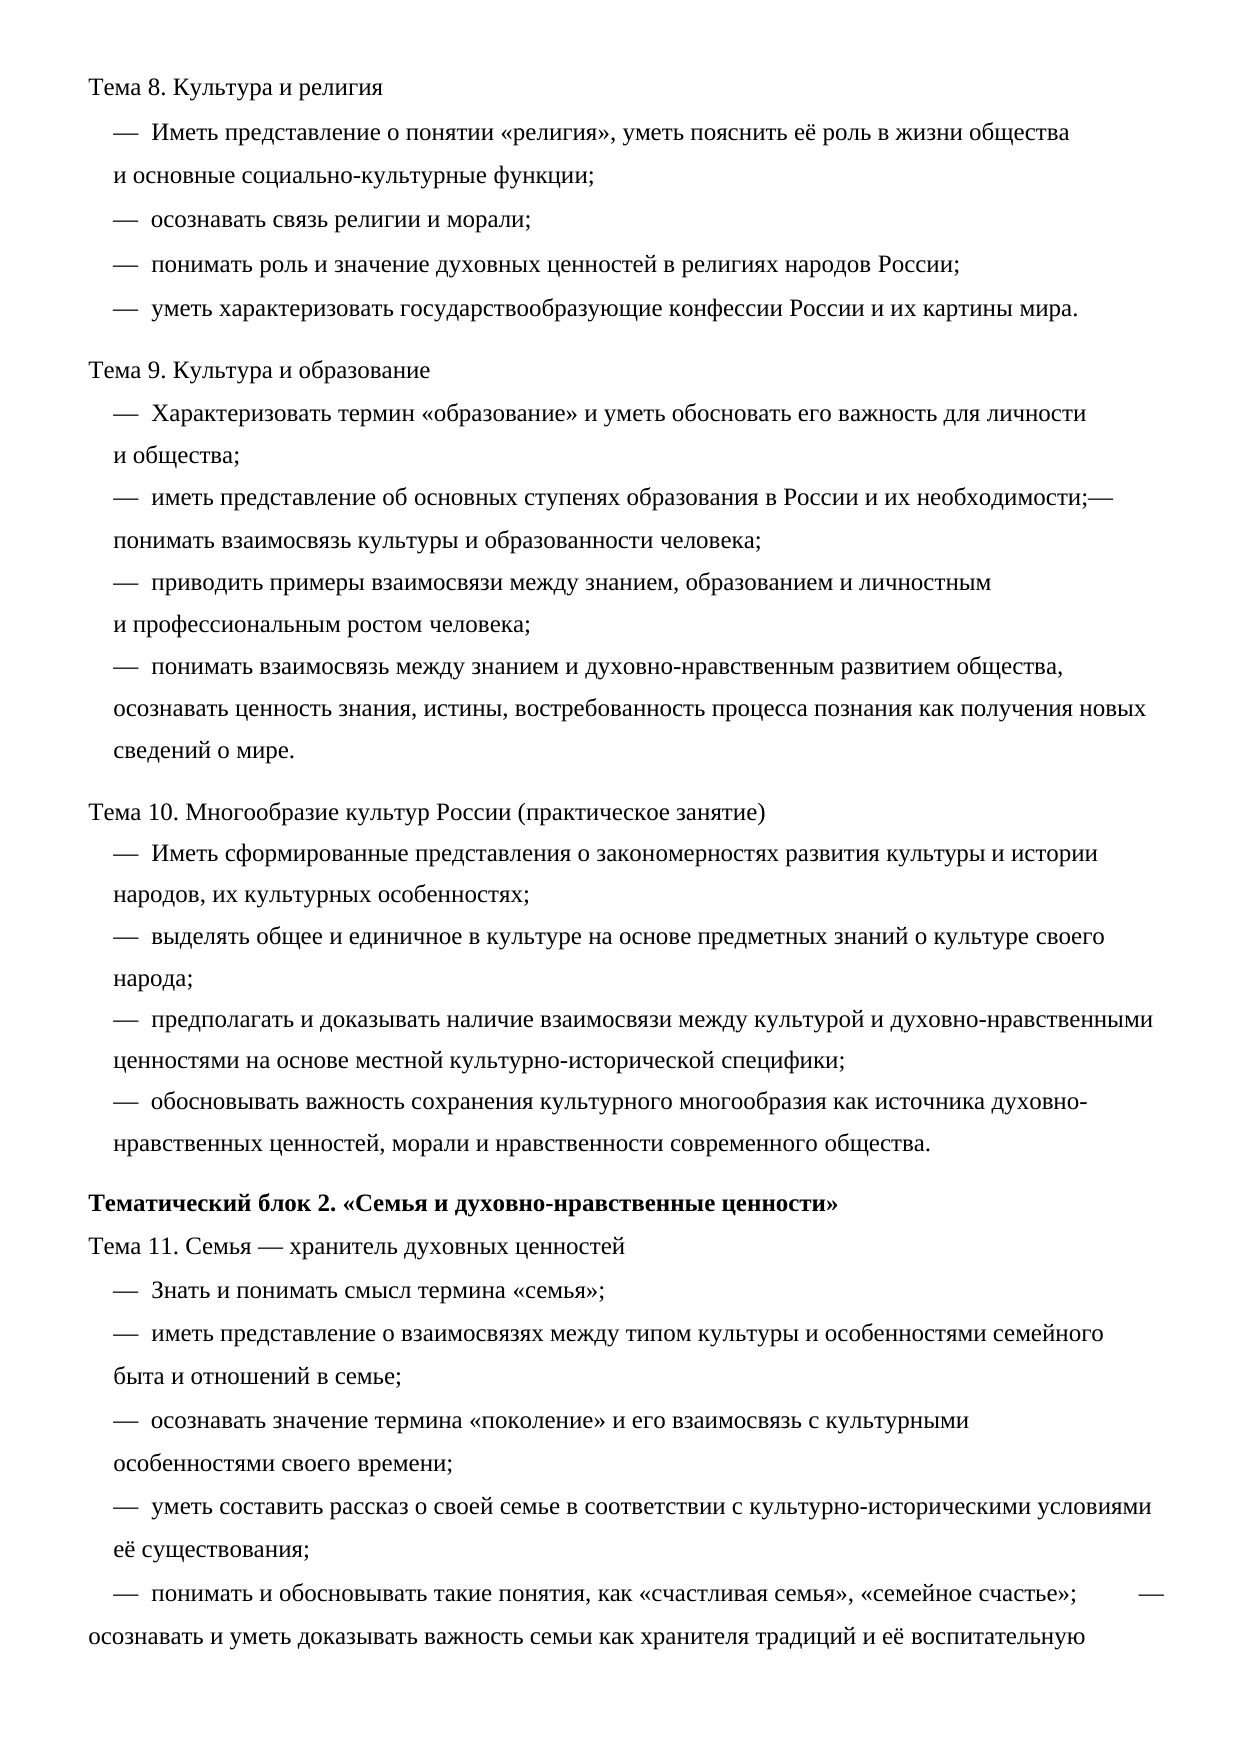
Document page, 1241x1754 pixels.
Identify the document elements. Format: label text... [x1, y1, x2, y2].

list осознавать значение термина «поколение» и его взаимосвязь с культурными особенностями своего времени; [113, 1405, 1137, 1477]
list приводить примеры взаимосвязи между знанием, образованием и личностным и профессиональным ростом человека; [113, 567, 1011, 638]
list уметь составить рассказ о своей семье в соответствии с культурно-историческими условиями её существования; [113, 1491, 1153, 1563]
text Тема 10. Многообразие культур России (практическое занятие) [88, 797, 1184, 826]
list уметь характеризовать государствообразующие конфессии России и их картины мира. [113, 293, 1184, 322]
list понимать и обосновывать такие понятия, как «счастливая семья», «семейное счастье»; — осознавать и уметь доказывать важность семьи как хранителя традиций и её воспитательную [88, 1578, 1164, 1650]
text Тема 11. Семья — хранитель духовных ценностей [88, 1231, 1184, 1260]
list Иметь сформированные представления о закономерностях развития культуры и истории народов, их культурных особенностях; [113, 838, 1100, 908]
list понимать взаимосвязь между знанием и духовно-нравственным развитием общества, осознавать ценность знания, истины, востребованность процесса познания как получения новых сведений о мире. [113, 651, 1148, 764]
list понимать роль и значение духовных ценностей в религиях народов России; [113, 249, 1184, 278]
list предполагать и доказывать наличие взаимосвязи между культурой и духовно-нравственными ценностями на основе местной культурно-исторической специфики; [113, 1004, 1154, 1074]
text Тема 8. Культура и религия [88, 72, 1184, 101]
list выделять общее и единичное в культуре на основе предметных знаний о культуре своего народа; [113, 921, 1105, 991]
list осознавать связь религии и морали; [113, 204, 1184, 233]
list Иметь представление о понятии «религия», уметь пояснить её роль в жизни общества и основные социально-культурные функции; [113, 117, 1089, 189]
list Знать и понимать смысл термина «семья»; [113, 1275, 1184, 1303]
subtitle Тематический блок 2. «Семья и духовно-нравственные ценности» [88, 1188, 1184, 1217]
text Тема 9. Культура и образование [88, 356, 1184, 384]
list иметь представление об основных ступенях образования в России и их необходимости;— понимать взаимосвязь культуры и образованности человека; [113, 482, 1113, 553]
list Характеризовать термин «образование» и уметь обосновать его важность для личности и общества; [113, 398, 1106, 469]
list иметь представление о взаимосвязях между типом культуры и особенностями семейного быта и отношений в семье; [113, 1318, 1162, 1390]
list обосновывать важность сохранения культурного многообразия как источника духовно- нравственных ценностей, морали и нравственности современного общества. [113, 1086, 1089, 1157]
